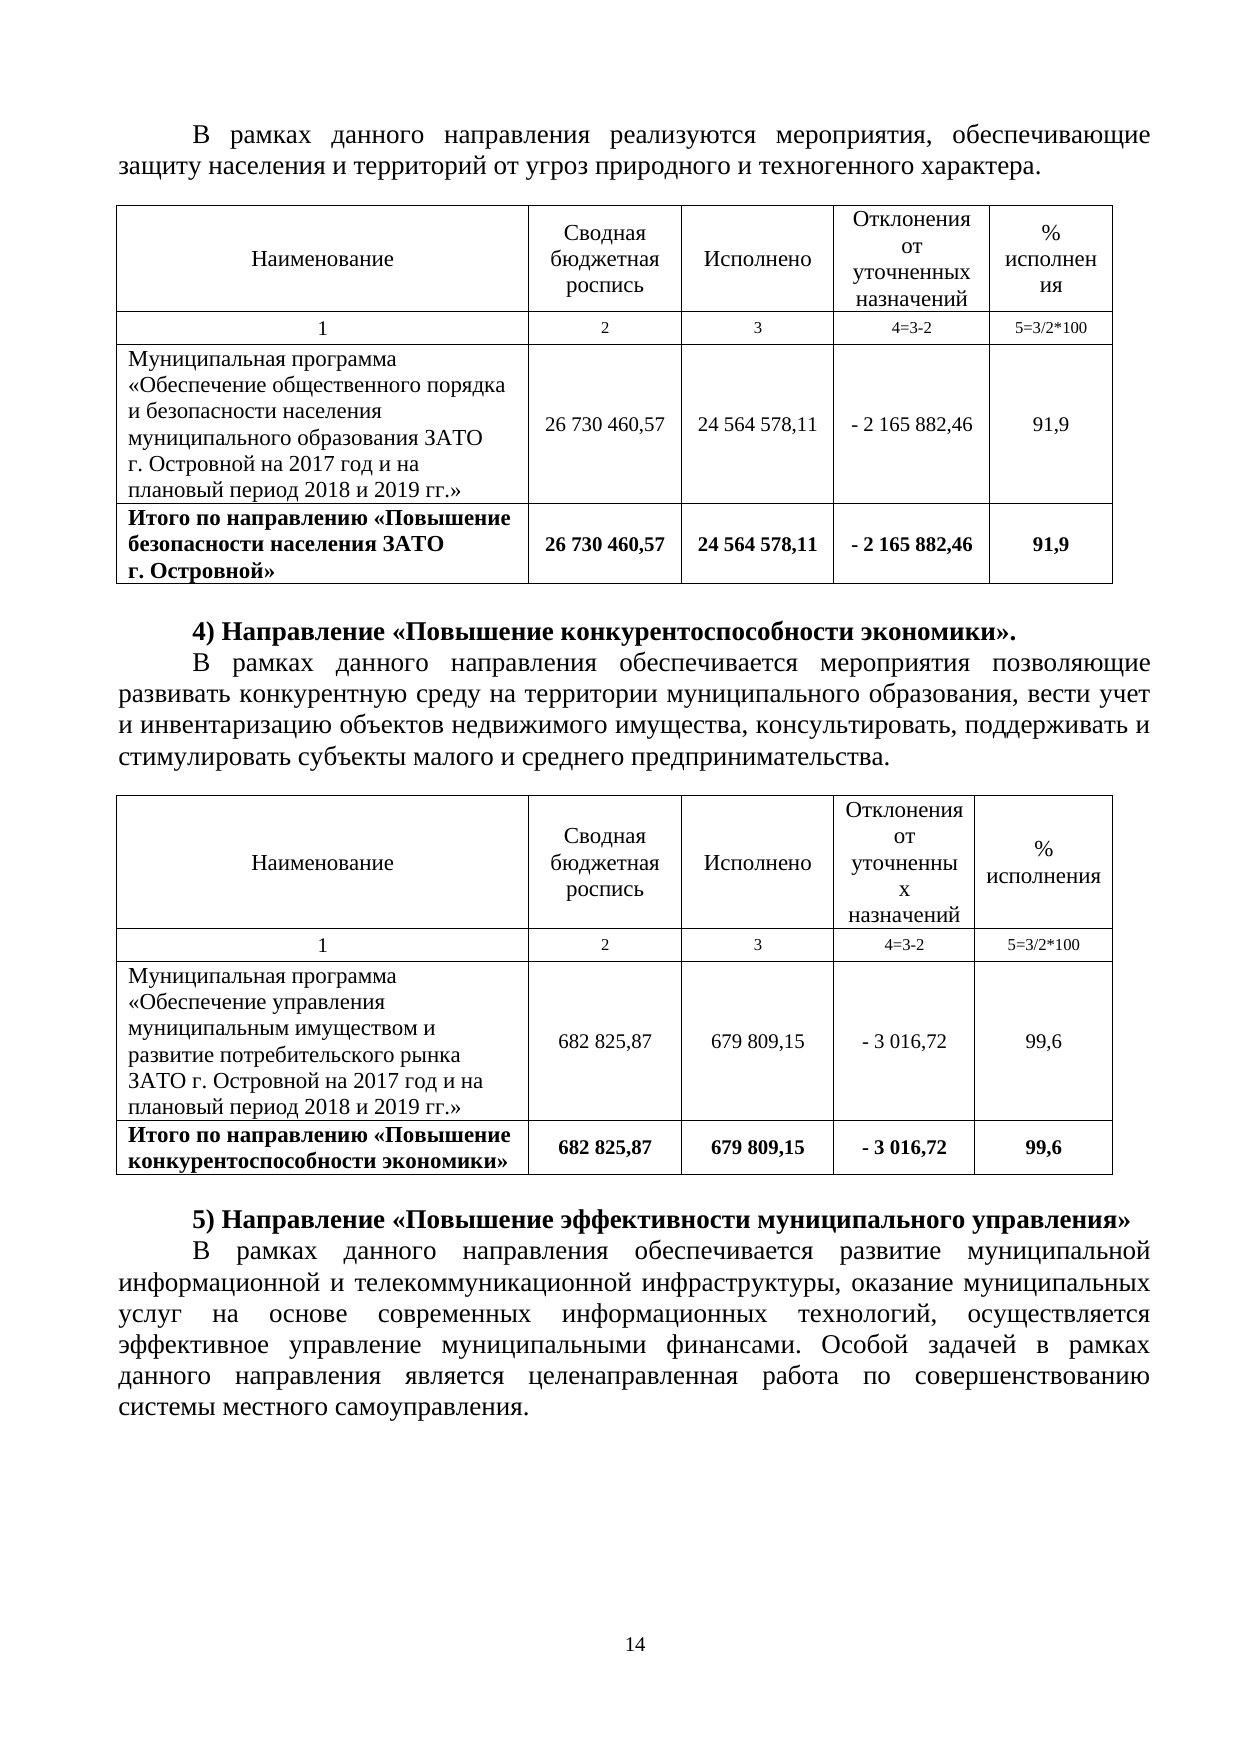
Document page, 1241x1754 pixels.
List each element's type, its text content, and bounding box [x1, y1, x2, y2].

text 5) Направление «Повышение эффективности муниципального управления» [118, 1203, 1152, 1234]
table_cell - 3 016,72 [834, 1121, 974, 1173]
table_cell 682 825,87 [529, 1121, 681, 1173]
table_header Сводная бюджетная роспись [529, 206, 681, 311]
table_header % исполнения [975, 796, 1112, 928]
table_cell Муниципальная программа «Обеспечение общественного порядка и безопасности населения муниципального образования ЗАТО г. Островной на 2017 год и на плановый период 2018 и 2019 гг.» [117, 345, 528, 503]
table_cell - 2 165 882,46 [834, 504, 989, 583]
text 4) Направление «Повышение конкурентоспособности экономики». [118, 615, 1152, 646]
table_cell 99,6 [975, 1121, 1112, 1173]
table_cell 4=3-2 [834, 929, 974, 961]
table_header Наименование [117, 206, 528, 311]
table_cell 91,9 [990, 504, 1112, 583]
table_cell Муниципальная программа «Обеспечение управления муниципальным имуществом и развитие потребительского рынка ЗАТО г. Островной на 2017 год и на плановый период 2018 и 2019 гг.» [117, 962, 528, 1120]
table_cell 91,9 [990, 345, 1112, 503]
table_header Сводная бюджетная роспись [529, 796, 681, 928]
table_cell 5=3/2*100 [975, 929, 1112, 961]
table_header Наименование [117, 796, 528, 928]
table_cell 26 730 460,57 [529, 504, 681, 583]
table_cell - 3 016,72 [834, 962, 974, 1120]
table_cell 1 [117, 312, 528, 344]
table_header % исполнения [990, 206, 1112, 311]
table_cell 4=3-2 [834, 312, 989, 344]
table_header Исполнено [682, 206, 833, 311]
table_cell 24 564 578,11 [682, 504, 833, 583]
table_header Отклонения от уточненных назначений [834, 796, 974, 928]
table_cell 679 809,15 [682, 962, 833, 1120]
table_cell 99,6 [975, 962, 1112, 1120]
table_cell Итого по направлению «Повышение конкурентоспособности экономики» [117, 1121, 528, 1173]
table_cell 3 [682, 929, 833, 961]
text В рамках данного направления реализуются мероприятия, обеспечивающие защиту населения и территорий от угроз природного и техногенного характера. [118, 118, 1152, 180]
table_cell - 2 165 882,46 [834, 345, 989, 503]
table_cell Итого по направлению «Повышение безопасности населения ЗАТО г. Островной» [117, 504, 528, 583]
text В рамках данного направления обеспечивается развитие муниципальной информационной и телекоммуникационной инфраструктуры, оказание муниципальных услуг на основе современных информационных технологий, осуществляется эффективное управление муниципальными финансами. Особой задачей в рамках данного направления является целенаправленная работа по совершенствованию системы местного самоуправления. [118, 1234, 1152, 1421]
table_cell 682 825,87 [529, 962, 681, 1120]
text В рамках данного направления обеспечивается мероприятия позволяющие развивать конкурентную среду на территории муниципального образования, вести учет и инвентаризацию объектов недвижимого имущества, консультировать, поддерживать и стимулировать субъекты малого и среднего предпринимательства. [118, 646, 1152, 771]
table_cell 1 [117, 929, 528, 961]
table_cell 679 809,15 [682, 1121, 833, 1173]
table_cell 5=3/2*100 [990, 312, 1112, 344]
table_cell 24 564 578,11 [682, 345, 833, 503]
table_cell 26 730 460,57 [529, 345, 681, 503]
table_cell 2 [529, 929, 681, 961]
table_header Исполнено [682, 796, 833, 928]
table_header Отклонения от уточненных назначений [834, 206, 989, 311]
table_cell 2 [529, 312, 681, 344]
table_cell 3 [682, 312, 833, 344]
